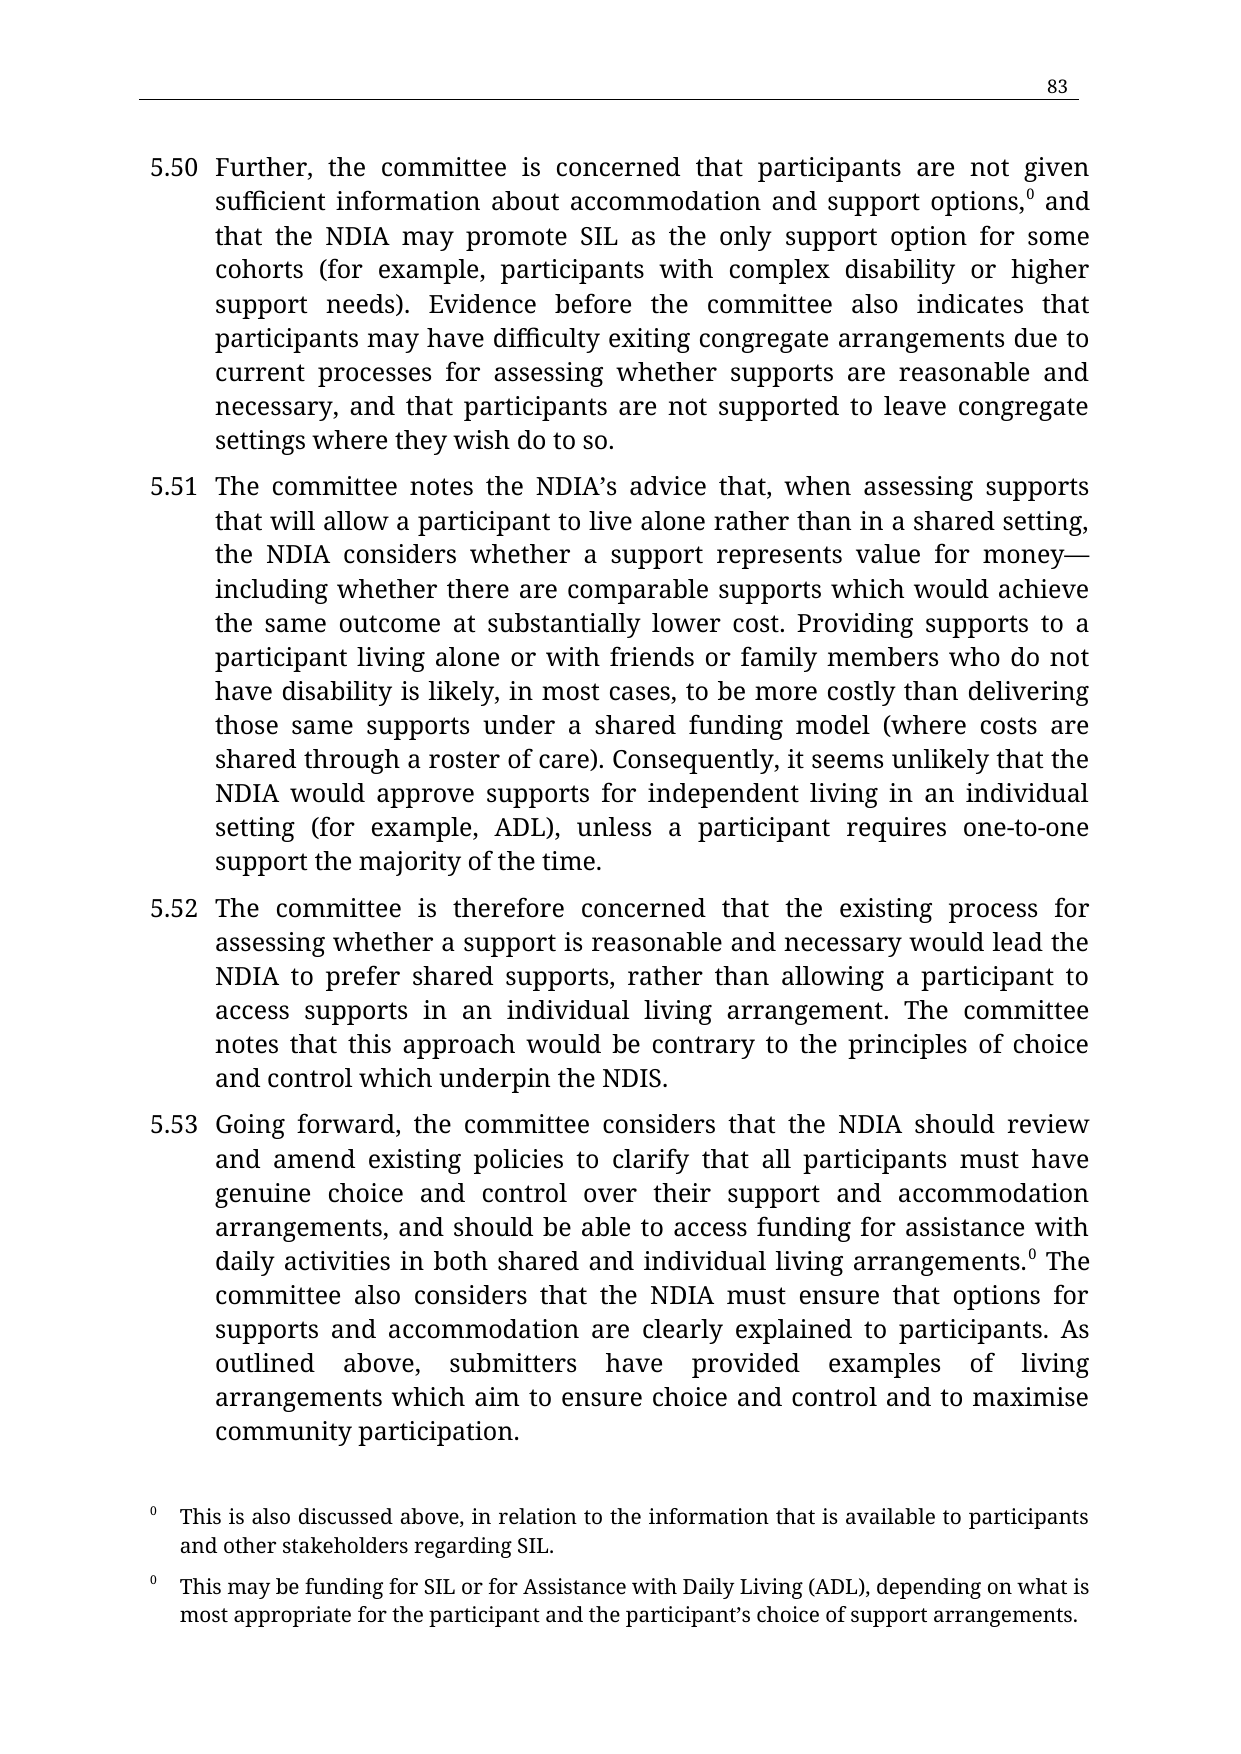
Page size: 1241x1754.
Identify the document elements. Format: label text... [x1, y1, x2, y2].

text 5.50 Further, the committee is concerned that participants are not given sufficient information about accommodation and support options, and that the NDIA may promote SIL as the only support option for some cohorts (for example, participants with complex disability or higher support needs). Evidence before the committee also indicates that participants may have difficulty exiting congregate arrangements due to current processes for assessing whether supports are reasonable and necessary, and that participants are not supported to leave congregate settings where they wish do to so. [150, 150, 1090, 457]
text 5.53 Going forward, the committee considers that the NDIA should review and amend existing policies to clarify that all participants must have genuine choice and control over their support and accommodation arrangements, and should be able to access funding for assistance with daily activities in both shared and individual living arrangements. The committee also considers that the NDIA must ensure that options for supports and accommodation are clearly explained to participants. As outlined above, submitters have provided examples of living arrangements which aim to ensure choice and control and to maximise community participation. [150, 1107, 1090, 1448]
text 5.52 The committee is therefore concerned that the existing process for assessing whether a support is reasonable and necessary would lead the NDIA to prefer shared supports, rather than allowing a participant to access supports in an individual living arrangement. The committee notes that this approach would be contrary to the principles of choice and control which underpin the NDIS. [150, 890, 1090, 1095]
text 5.51 The committee notes the NDIA’s advice that, when assessing supports that will allow a participant to live alone rather than in a shared setting, the NDIA considers whether a support represents value for money—including whether there are comparable supports which would achieve the same outcome at substantially lower cost. Providing supports to a participant living alone or with friends or family members who do not have disability is likely, in most cases, to be more costly than delivering those same supports under a shared funding model (where costs are shared through a roster of care). Consequently, it seems unlikely that the NDIA would approve supports for independent living in an individual setting (for example, ADL), unless a participant requires one-to-one support the majority of the time. [150, 469, 1090, 878]
